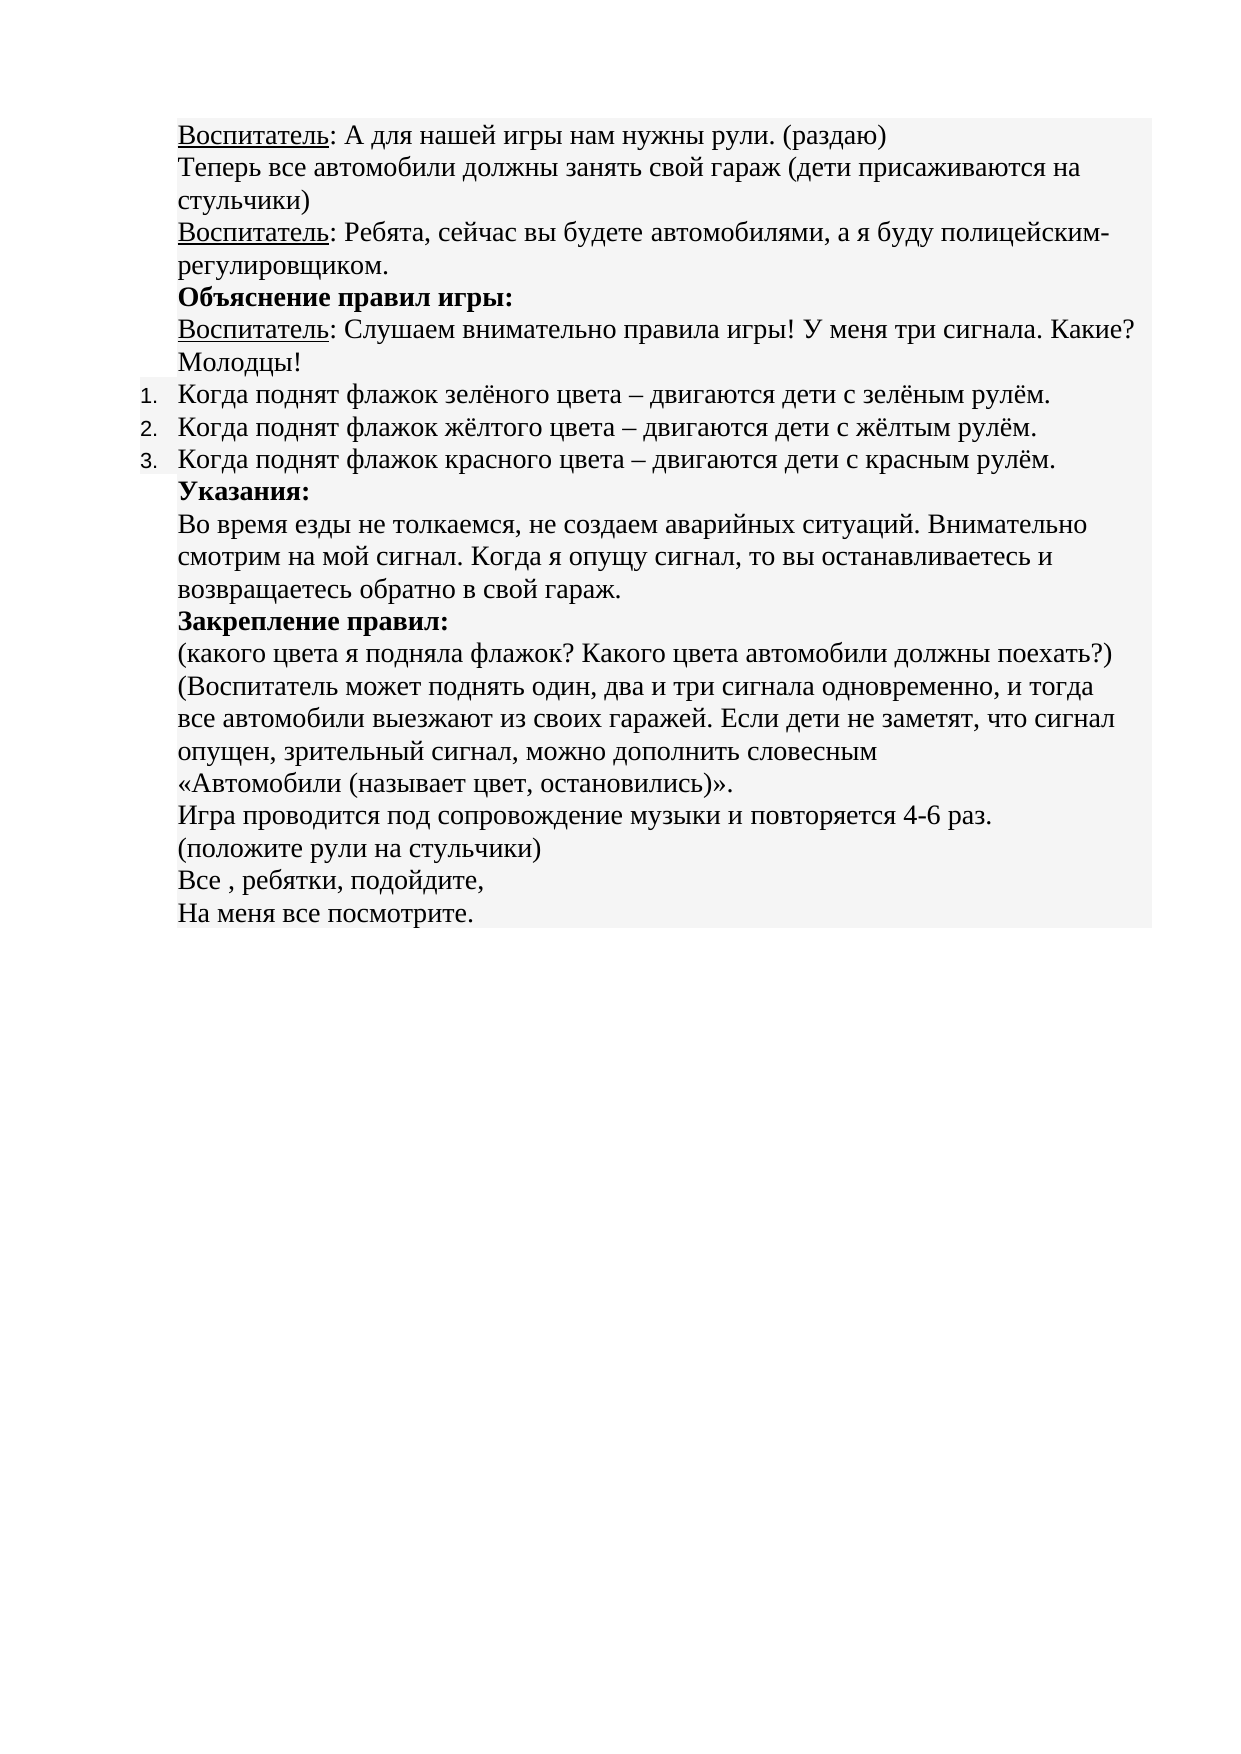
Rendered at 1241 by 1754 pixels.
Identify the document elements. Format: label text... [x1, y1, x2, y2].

text Воспитатель: Ребята, сейчас вы будете автомобилями, а я буду полицейским-регулировщиком. [177, 215, 1152, 280]
text (Воспитатель может поднять один, два и три сигнала одновременно, и тогда все автомобили выезжают из своих гаражей. Если дети не заметят, что сигнал опущен, зрительный сигнал, можно дополнить словесным «Автомобили (называет цвет, остановились)». [177, 669, 1152, 798]
text (положите рули на стульчики) [177, 831, 1152, 863]
text Объяснение правил игры: [177, 280, 1152, 312]
list Когда поднят флажок красного цвета – двигаются дети с красным рулём. [140, 442, 1152, 474]
list Когда поднят флажок зелёного цвета – двигаются дети с зелёным рулём. [140, 377, 1152, 410]
list Когда поднят флажок жёлтого цвета – двигаются дети с жёлтым рулём. [140, 410, 1152, 442]
text Указания: [177, 474, 1152, 507]
text Игра проводится под сопровождение музыки и повторяется 4-6 раз. [177, 798, 1152, 831]
text Воспитатель: А для нашей игры нам нужны рули. (раздаю) [177, 118, 1152, 151]
text (какого цвета я подняла флажок? Какого цвета автомобили должны поехать?) [177, 636, 1152, 669]
text Закрепление правил: [177, 604, 1152, 636]
text Все , ребятки, подойдите, На меня все посмотрите. [177, 863, 1152, 928]
text Во время езды не толкаемся, не создаем аварийных ситуаций. Внимательно смотрим на мой сигнал. Когда я опущу сигнал, то вы останавливаетесь и возвращаетесь обратно в свой гараж. [177, 507, 1152, 604]
text Теперь все автомобили должны занять свой гараж (дети присаживаются на стульчики) [177, 151, 1152, 215]
text Воспитатель: Слушаем внимательно правила игры! У меня три сигнала. Какие? Молодцы! [177, 312, 1152, 377]
